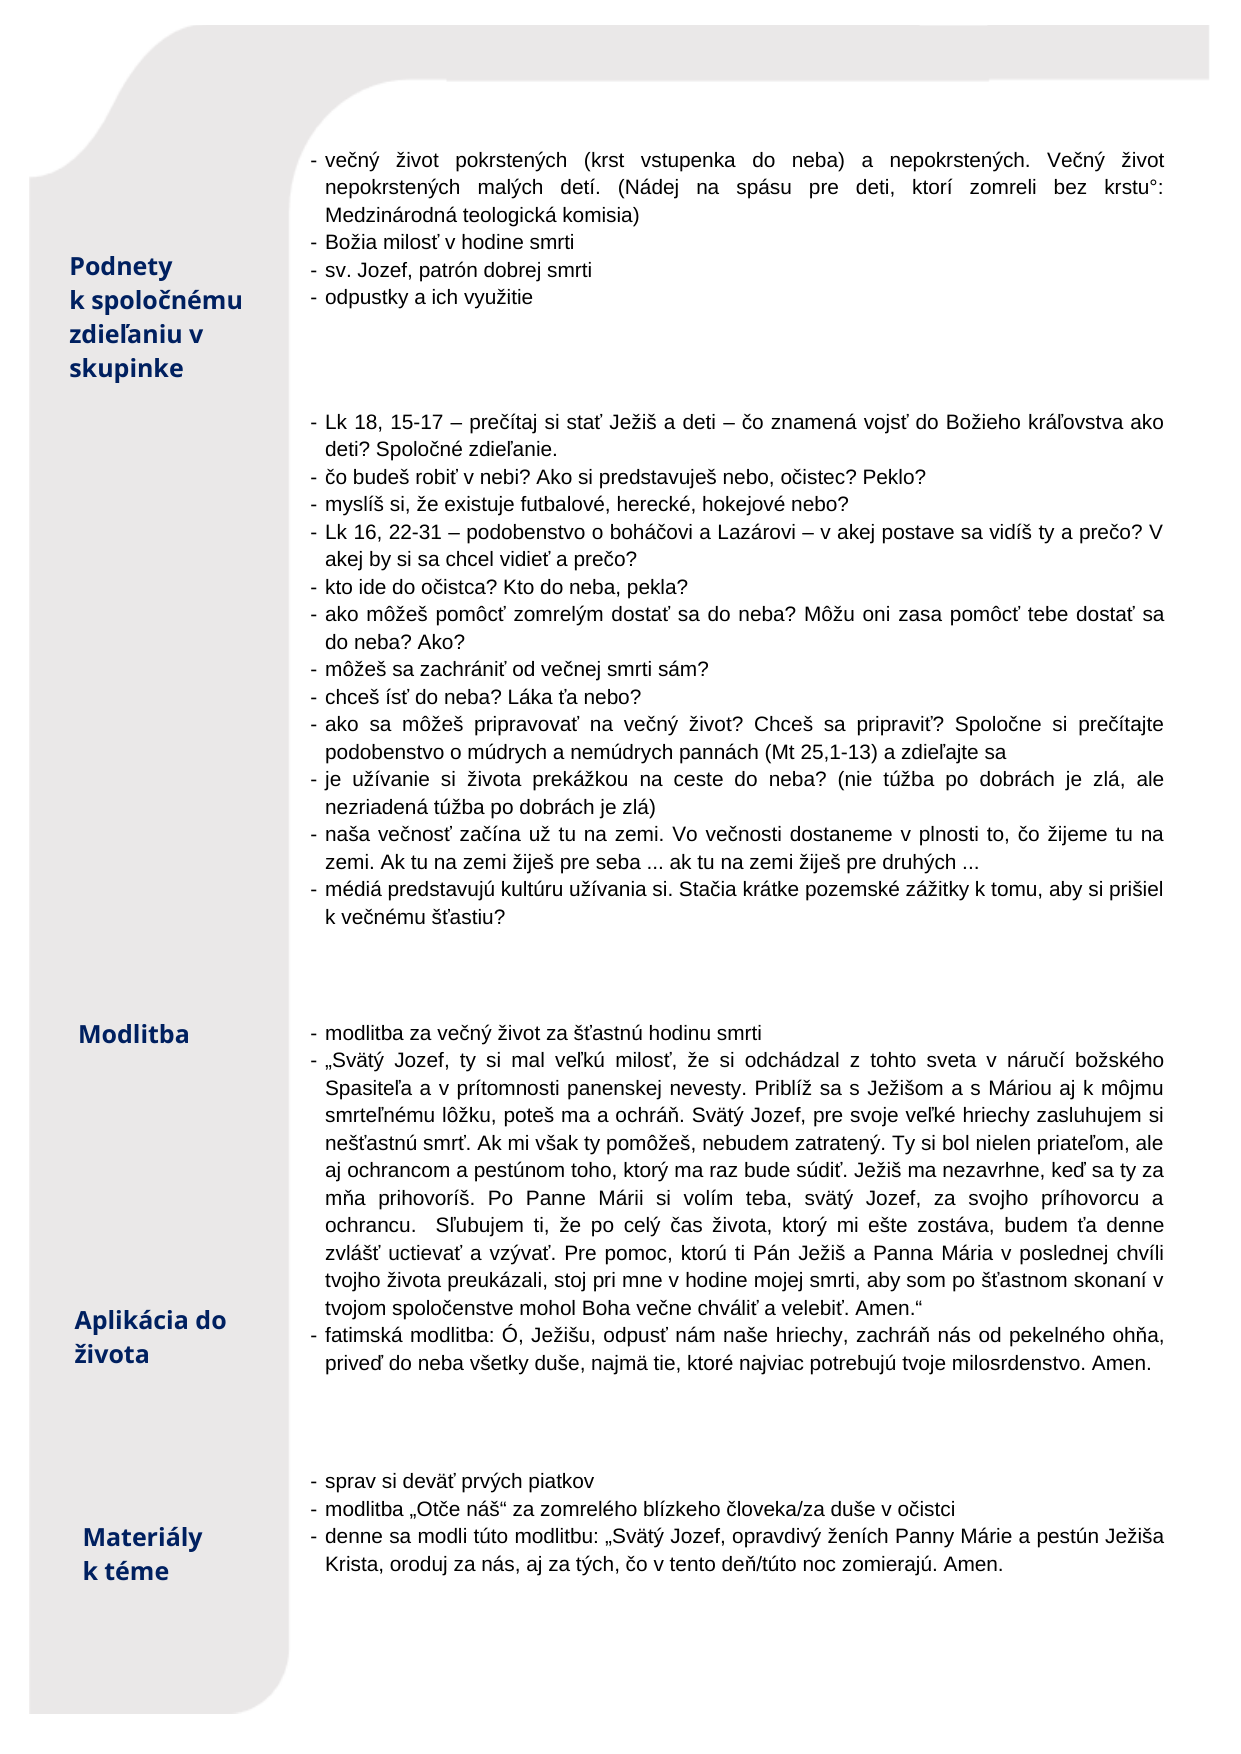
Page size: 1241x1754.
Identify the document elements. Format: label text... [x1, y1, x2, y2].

text - Lk 16, 22-31 – podobenstvo o boháčovi a Lazárovi – v akej postave sa vidíš ty a prečo? V akej by si sa chcel vidieť a prečo? [310, 520, 1165, 571]
text - modlitba „Otče náš“ za zomrelého blízkeho človeka/za duše v očistci [310, 1497, 1165, 1521]
text - odpustky a ich využitie [310, 285, 1165, 309]
text - je užívanie si života prekážkou na ceste do neba? (nie túžba po dobrách je zlá, ale nezriadená túžba po dobrách je zlá) [310, 767, 1165, 819]
text - modlitba za večný život za šťastnú hodinu smrti [310, 1021, 1165, 1045]
text - ako sa môžeš pripravovať na večný život? Chceš sa pripraviť? Spoločne si prečítajte podobenstvo o múdrych a nemúdrych pannách (Mt 25,1-13) a zdieľajte sa [310, 712, 1165, 764]
text - kto ide do očistca? Kto do neba, pekla? [310, 575, 1165, 599]
text - sprav si deväť prvých piatkov [310, 1469, 1165, 1493]
text - sv. Jozef, patrón dobrej smrti [310, 258, 1165, 282]
text - čo budeš robiť v nebi? Ako si predstavuješ nebo, očistec? Peklo? [310, 465, 1165, 489]
text - myslíš si, že existuje futbalové, herecké, hokejové nebo? [310, 492, 1165, 516]
text - fatimská modlitba: Ó, Ježišu, odpusť nám naše hriechy, zachráň nás od pekelného ohňa, priveď do neba všetky duše, najmä tie, ktoré najviac potrebujú tvoje milosrdenstvo. Amen. [310, 1323, 1165, 1375]
text - chceš ísť do neba? Láka ťa nebo? [310, 685, 1165, 709]
text - „Svätý Jozef, ty si mal veľkú milosť, že si odchádzal z tohto sveta v náručí božského Spasiteľa a v prítomnosti panenskej nevesty. Priblíž sa s Ježišom a s Máriou aj k môjmu smrteľnému lôžku, poteš ma a ochráň. Svätý Jozef, pre svoje veľké hriechy zasluhujem si nešťastnú smrť. Ak mi však ty pomôžeš, nebudem zatratený. Ty si bol nielen priateľom, ale aj ochrancom a pestúnom toho, ktorý ma raz bude súdiť. Ježiš ma nezavrhne, keď sa ty za mňa prihovoríš. Po Panne Márii si volím teba, svätý Jozef, za svojho príhovorcu a ochrancu. Sľubujem ti, že po celý čas života, ktorý mi ešte zostáva, budem ťa denne zvlášť uctievať a vzývať. Pre pomoc, ktorú ti Pán Ježiš a Panna Mária v poslednej chvíli tvojho života preukázali, stoj pri mne v hodine mojej smrti, aby som po šťastnom skonaní v tvojom spoločenstve mohol Boha večne chváliť a velebiť. Amen.“ [310, 1048, 1165, 1320]
text - denne sa modli túto modlitbu: „Svätý Jozef, opravdivý ženích Panny Márie a pestún Ježiša Krista, oroduj za nás, aj za tých, čo v tento deň/túto noc zomierajú. Amen. [310, 1524, 1165, 1576]
picture [29, 25, 1210, 1714]
text - Božia milosť v hodine smrti [310, 230, 1165, 254]
text - médiá predstavujú kultúru užívania si. Stačia krátke pozemské zážitky k tomu, aby si prišiel k večnému šťastiu? [310, 877, 1165, 929]
text - môžeš sa zachrániť od večnej smrti sám? [310, 657, 1165, 681]
text - ako môžeš pomôcť zomrelým dostať sa do neba? Môžu oni zasa pomôcť tebe dostať sa do neba? Ako? [310, 602, 1165, 654]
text - večný život pokrstených (krst vstupenka do neba) a nepokrstených. Večný život nepokrstených malých detí. (Nádej na spásu pre deti, ktorí zomreli bez krstu°: Medzinárodná teologická komisia) [310, 148, 1165, 227]
text - naša večnosť začína už tu na zemi. Vo večnosti dostaneme v plnosti to, čo žijeme tu na zemi. Ak tu na zemi žiješ pre seba ... ak tu na zemi žiješ pre druhých ... [310, 822, 1165, 874]
text - Lk 18, 15-17 – prečítaj si stať Ježiš a deti – čo znamená vojsť do Božieho kráľovstva ako deti? Spoločné zdieľanie. [310, 410, 1165, 461]
